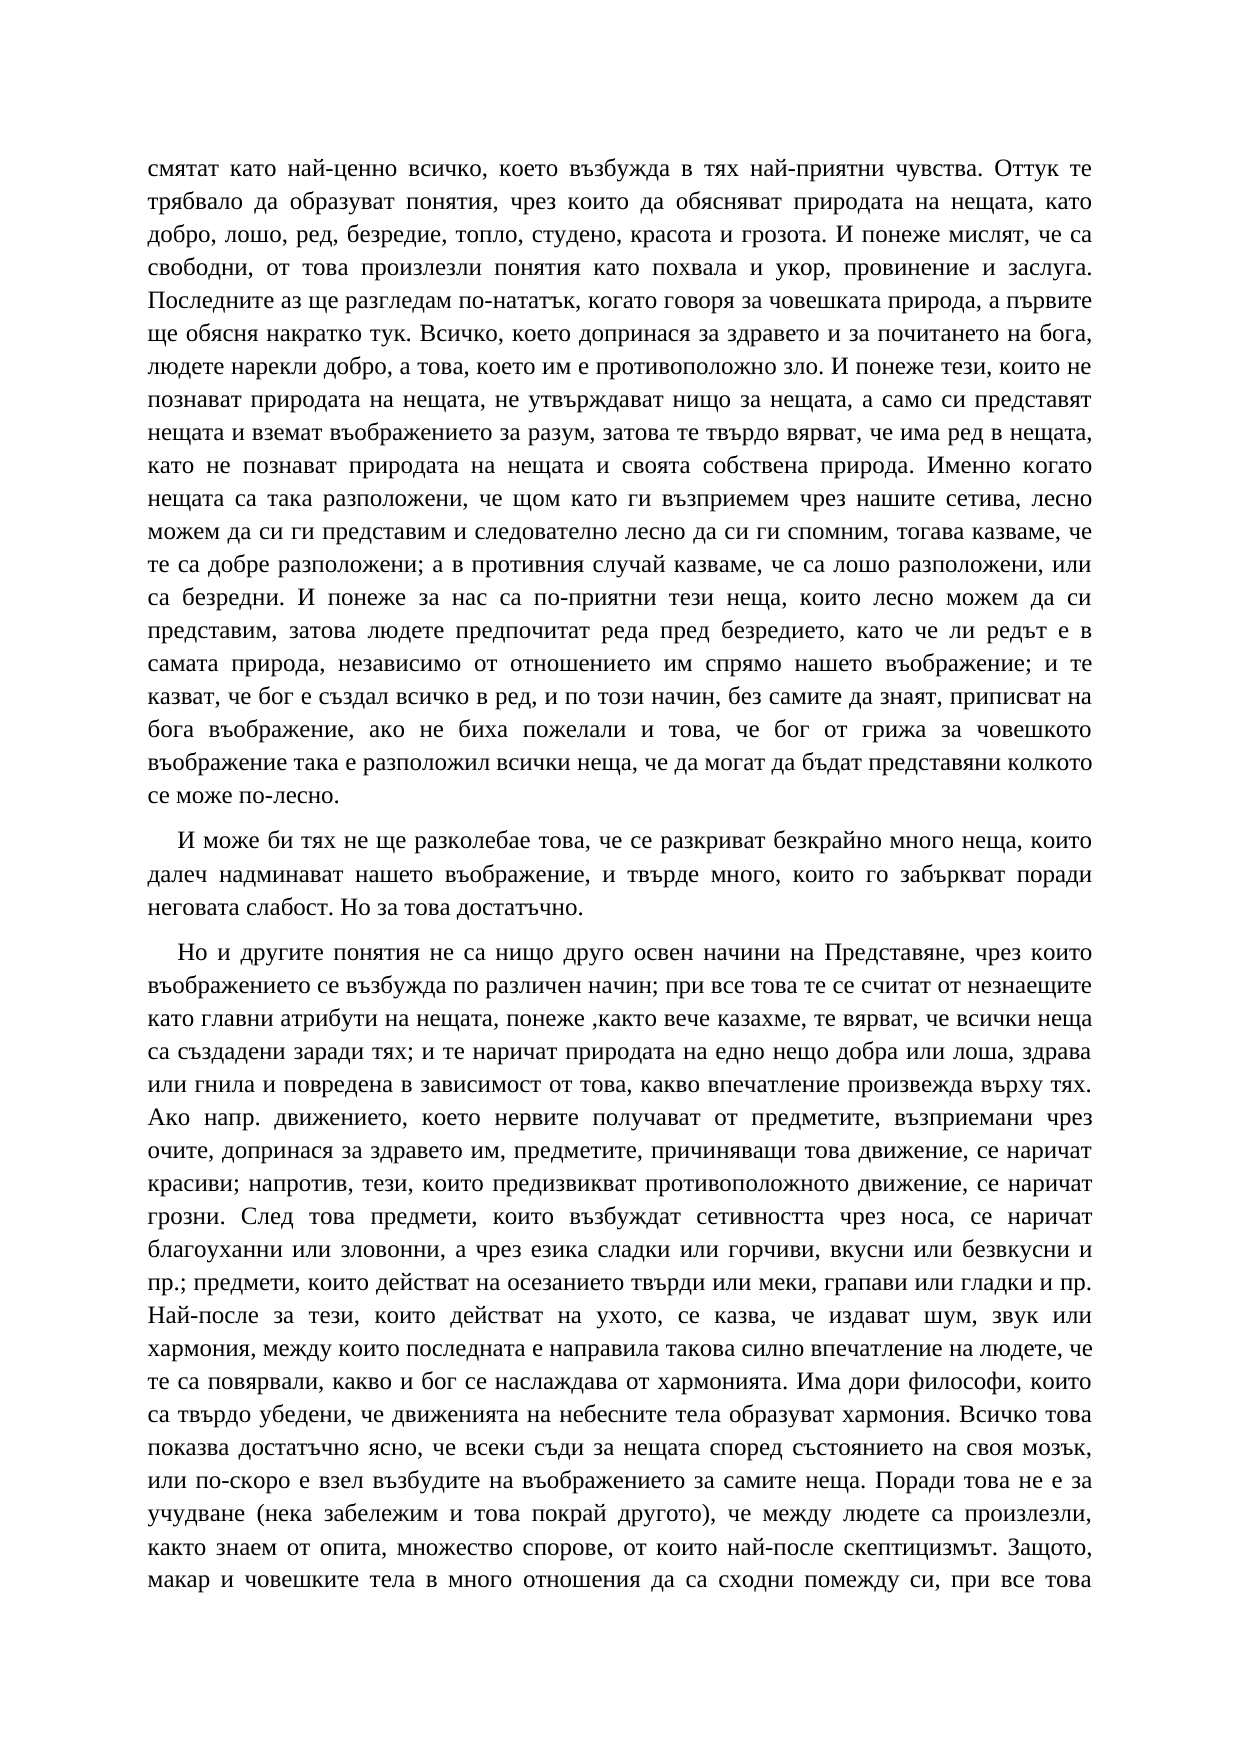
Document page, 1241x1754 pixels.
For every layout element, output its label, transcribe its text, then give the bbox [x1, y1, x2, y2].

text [147, 937, 1093, 1593]
text И може би тях не ще разколебае това, че се разкриват безкрайно много неща, които далеч надминават нашето въображение, и твърде много, които го забъркват поради неговата слабост. Но за това достатъчно. [147, 826, 1093, 920]
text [147, 153, 1093, 809]
